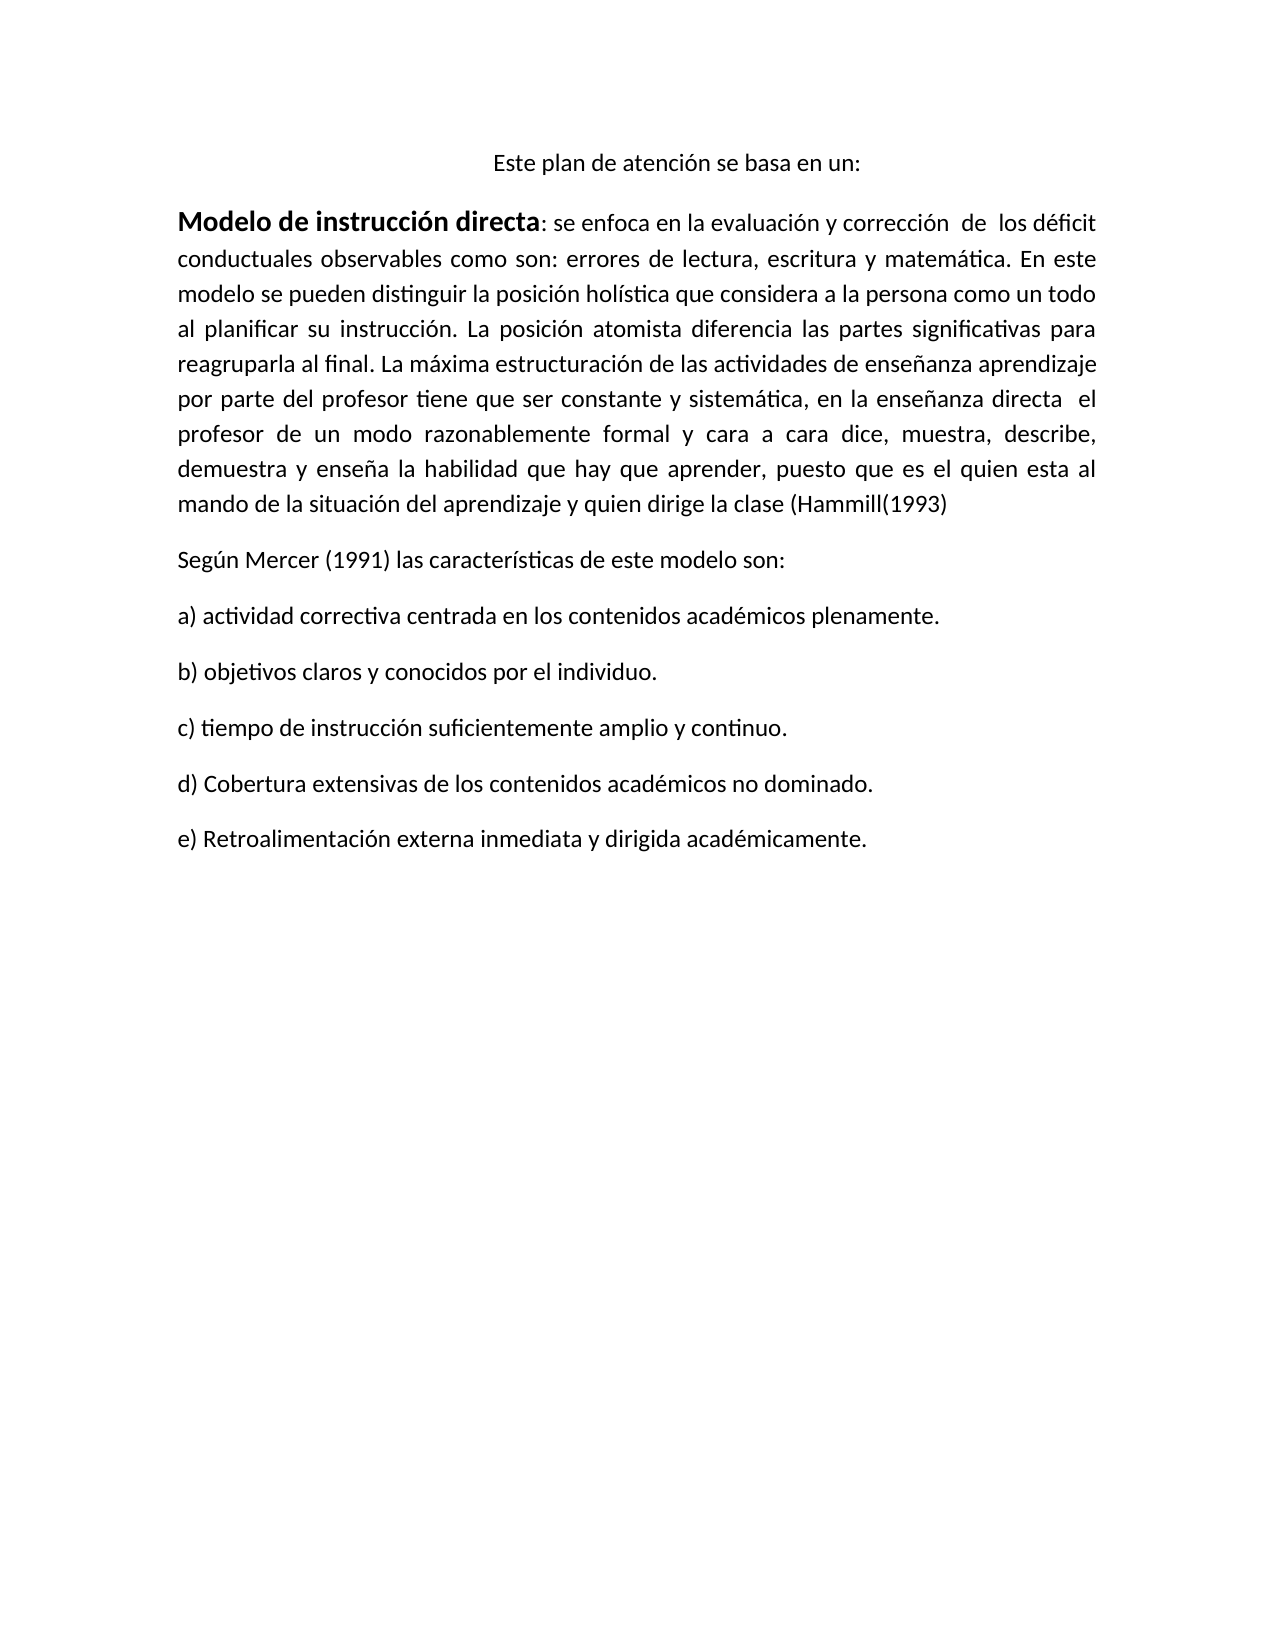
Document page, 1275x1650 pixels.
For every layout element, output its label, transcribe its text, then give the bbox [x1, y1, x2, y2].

text d) Cobertura extensivas de los contenidos académicos no dominado. [177, 768, 1098, 798]
text a) actividad correctiva centrada en los contenidos académicos plenamente. [177, 600, 1098, 631]
text e) Retroalimentación externa inmediata y dirigida académicamente. [177, 823, 1098, 854]
text Según Mercer (1991) las características de este modelo son: [177, 544, 1098, 575]
text c) tiempo de instrucción suficientemente amplio y continuo. [177, 712, 1098, 742]
text b) objetivos claros y conocidos por el individuo. [177, 656, 1098, 687]
text Este plan de atención se basa en un: [177, 148, 1098, 178]
text Modelo de instrucción directa: se enfoca en la evaluación y corrección de los déficit conductuales observables como son: errores de lectura, escritura y matemática. En este modelo se pueden distinguir la posición holística que considera a la persona como un todo al planificar su instrucción. La posición atomista diferencia las partes significativas para reagruparla al final. La máxima estructuración de las actividades de enseñanza aprendizaje por parte del profesor tiene que ser constante y sistemática, en la enseñanza directa el profesor de un modo razonablemente formal y cara a cara dice, muestra, describe, demuestra y enseña la habilidad que hay que aprender, puesto que es el quien esta al mando de la situación del aprendizaje y quien dirige la clase (Hammill(1993) [177, 203, 1098, 519]
